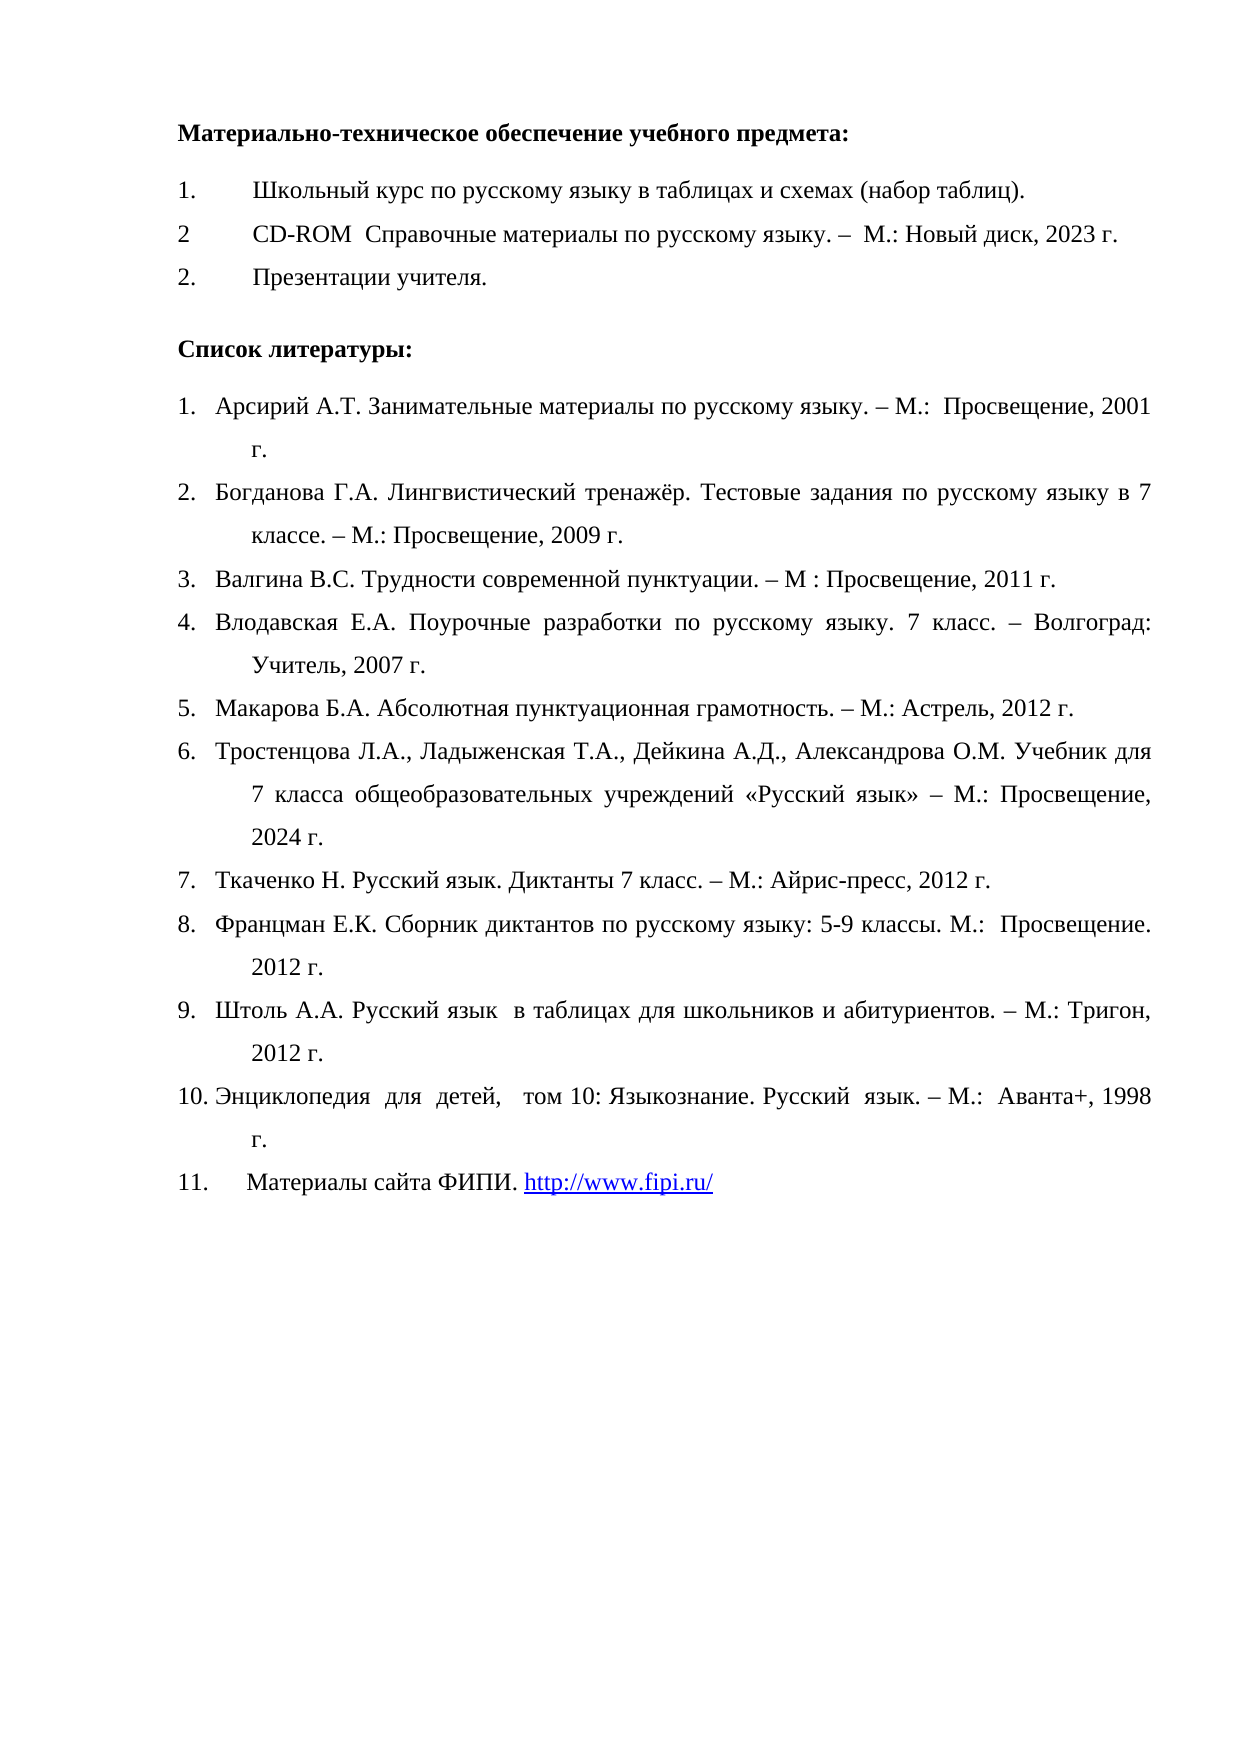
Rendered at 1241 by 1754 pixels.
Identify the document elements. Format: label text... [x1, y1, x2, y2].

list Валгина В.С. Трудности современной пунктуации. – М : Просвещение, 2011 г. [177, 564, 1152, 592]
list Штоль А.А. Русский язык в таблицах для школьников и абитуриентов. – М.: Тригон, . [177, 995, 1152, 1067]
list Школьный курс по русскому языку в таблицах и схемах (набор таблиц). [177, 176, 1152, 204]
list Материалы сайта ФИПИ. http://www.fipi.ru/ [177, 1167, 1152, 1196]
list Макарова Б.А. Абсолютная пунктуационная грамотность. – М.: Астрель, . [177, 693, 1152, 722]
text 2 CD-ROM Справочные материалы по русскому языку. – М.: Новый диск, 2023 г. [177, 219, 1152, 247]
text Материально-техническое обеспечение учебного предмета: [177, 118, 1152, 147]
list Презентации учителя. [177, 262, 1152, 291]
list Энциклопедия для детей, том 10: Языкознание. Русский язык. – М.: Аванта+, . [177, 1081, 1152, 1153]
text Список литературы: [177, 334, 1152, 362]
list Влодавская Е.А. Поурочные разработки по русскому языку. 7 класс. – Волгоград: Учитель, . [177, 607, 1152, 679]
list Францман Е.К. Сборник диктантов по русскому языку: 5-9 классы. М.: Просвещение. . [177, 909, 1152, 981]
list Богданова Г.А. Лингвистический тренажёр. Тестовые задания по русскому языку в 7 классе. – М.: Просвещение, . [177, 477, 1152, 549]
list Арсирий А.Т. Занимательные материалы по русскому языку. – М.: Просвещение, . [177, 391, 1152, 463]
list Тростенцова Л.А., Ладыженская Т.А., Дейкина А.Д., Александрова О.М. Учебник для 7 класса общеобразовательных учреждений «Русский язык» – М.: Просвещение, 2024 г. [177, 736, 1152, 851]
list Ткаченко Н. Русский язык. Диктанты 7 класс. – М.: Айрис-пресс, . [177, 866, 1152, 894]
